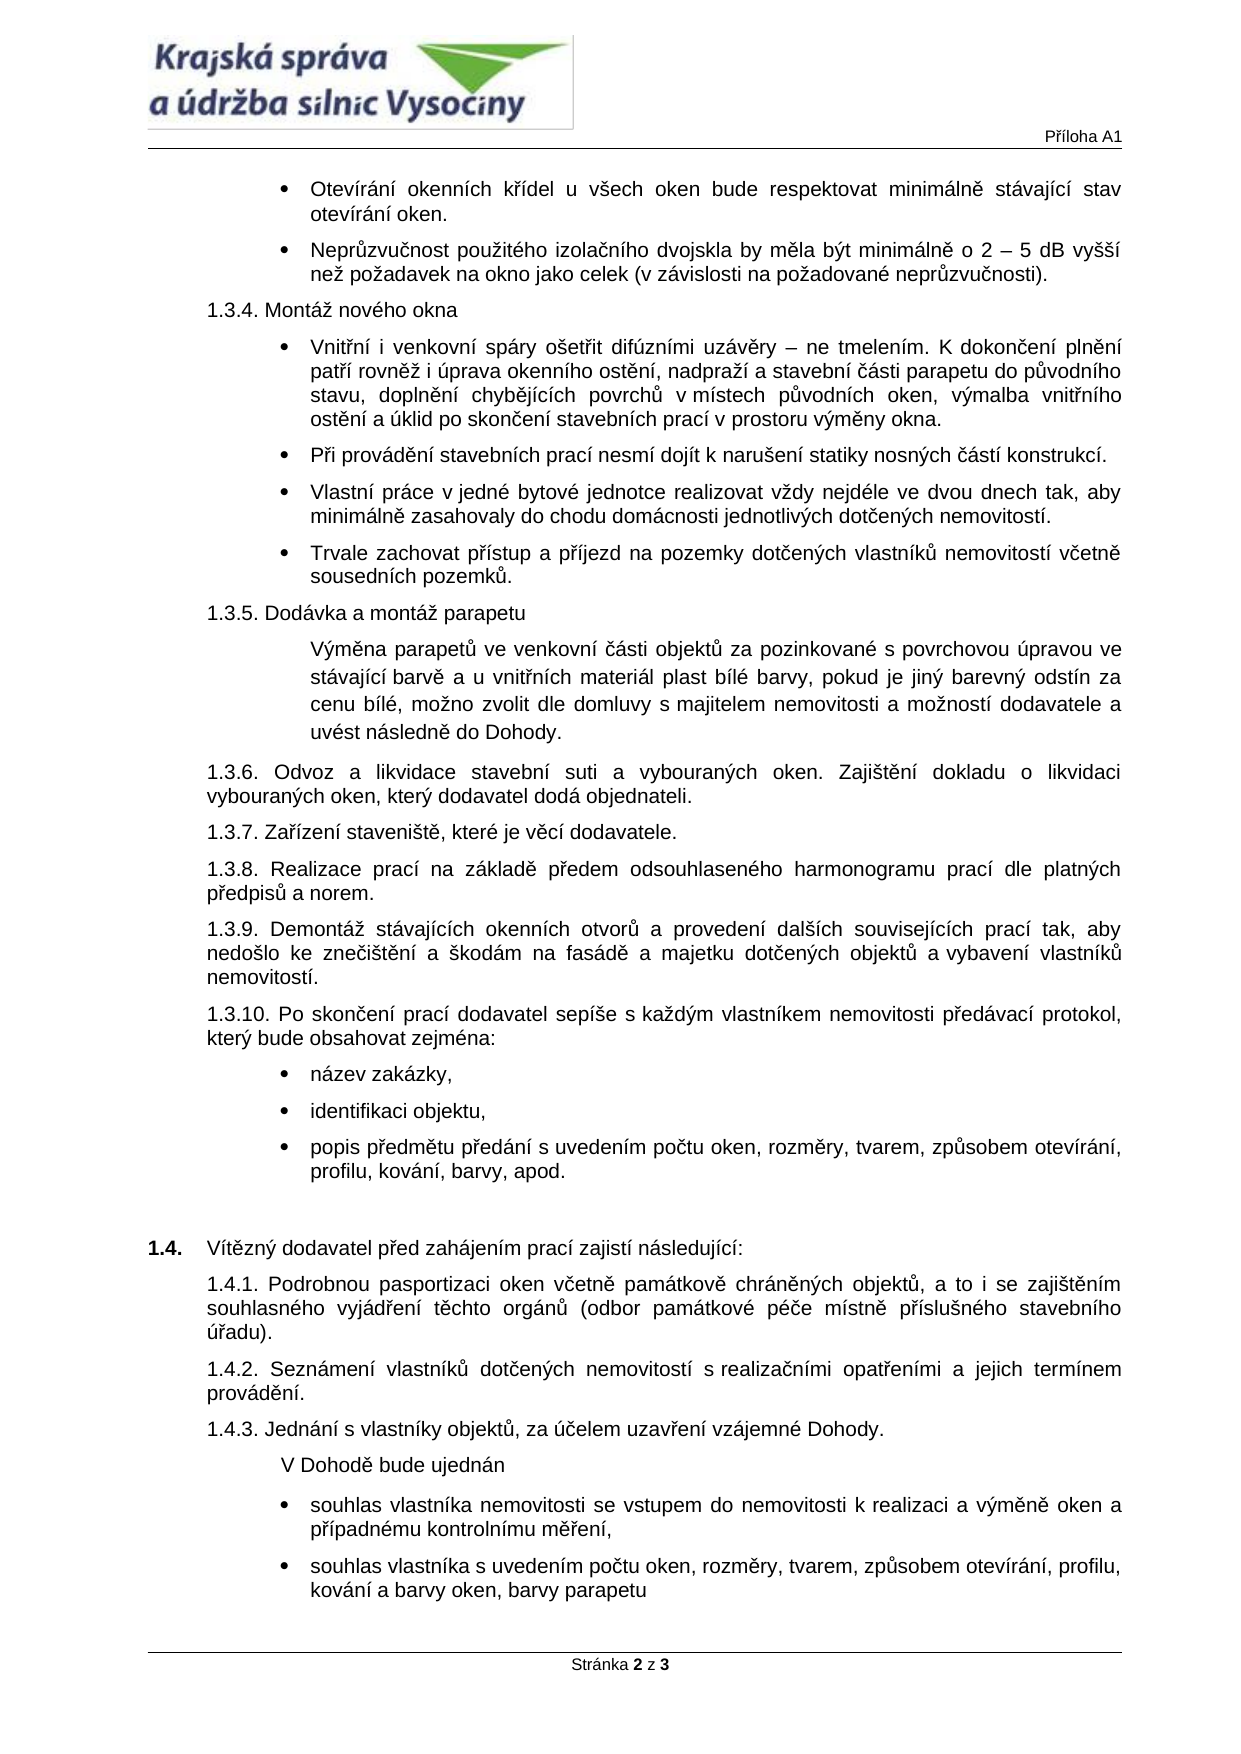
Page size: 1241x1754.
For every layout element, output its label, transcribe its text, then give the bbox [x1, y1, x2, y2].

text 1.3.5. Dodávka a montáž parapetu [207, 601, 1122, 625]
list Neprůzvučnost použitého izolačního dvojskla by měla být minimálně o 2 – 5 dB vyšší než požadavek na okno jako celek (v závislosti na požadované neprůzvučnosti). [281, 238, 1122, 286]
list Vlastní práce v jedné bytové jednotce realizovat vždy nejdéle ve dvou dnech tak, aby minimálně zasahovaly do chodu domácnosti jednotlivých dotčených nemovitostí. [281, 480, 1122, 528]
picture [147, 35, 574, 131]
text 1.3.7. Zařízení staveniště, které je věcí dodavatele. [207, 820, 1122, 844]
text V Dohodě bude ujednán [281, 1453, 1122, 1477]
text 1.4.1. Podrobnou pasportizaci oken včetně památkově chráněných objektů, a to i se zajištěním souhlasného vyjádření těchto orgánů (odbor památkové péče místně příslušného stavebního úřadu). [207, 1272, 1122, 1344]
text 1.3.9. Demontáž stávajících okenních otvorů a provedení dalších souvisejících prací tak, aby nedošlo ke znečištění a škodám na fasádě a majetku dotčených objektů a vybavení vlastníků nemovitostí. [207, 917, 1122, 989]
text 1.4.2. Seznámení vlastníků dotčených nemovitostí s realizačními opatřeními a jejich termínem provádění. [207, 1356, 1122, 1404]
list Vítězný dodavatel před zahájením prací zajistí následující: [148, 1236, 1122, 1259]
list Trvale zachovat přístup a příjezd na pozemky dotčených vlastníků nemovitostí včetně sousedních pozemků. [281, 540, 1122, 588]
text Výměna parapetů ve venkovní části objektů za pozinkované s povrchovou úpravou ve stávající barvě a u vnitřních materiál plast bílé barvy, pokud je jiný barevný odstín za cenu bílé, možno zvolit dle domluvy s majitelem nemovitosti a možností dodavatele a uvést následně do Dohody. [310, 637, 1122, 744]
list popis předmětu předání s uvedením počtu oken, rozměry, tvarem, způsobem otevírání, profilu, kování, barvy, apod. [281, 1135, 1122, 1183]
list název zakázky, [281, 1062, 1122, 1086]
list Při provádění stavebních prací nesmí dojít k narušení statiky nosných částí konstrukcí. [281, 443, 1122, 467]
list souhlas vlastníka s uvedením počtu oken, rozměry, tvarem, způsobem otevírání, profilu, kování a barvy oken, barvy parapetu [281, 1554, 1122, 1602]
list identifikaci objektu, [281, 1098, 1122, 1122]
list Vnitřní i venkovní spáry ošetřit difúzními uzávěry – ne tmelením. K dokončení plnění patří rovněž i úprava okenního ostění, nadpraží a stavební části parapetu do původního stavu, doplnění chybějících povrchů v místech původních oken, výmalba vnitřního ostění a úklid po skončení stavebních prací v prostoru výměny okna. [281, 335, 1122, 431]
text 1.3.4. Montáž nového okna [207, 298, 1122, 322]
text 1.4.3. Jednání s vlastníky objektů, za účelem uzavření vzájemné Dohody. [207, 1417, 1122, 1441]
text 1.3.6. Odvoz a likvidace stavební suti a vybouraných oken. Zajištění dokladu o likvidaci vybouraných oken, který dodavatel dodá objednateli. [207, 760, 1122, 808]
list Otevírání okenních křídel u všech oken bude respektovat minimálně stávající stav otevírání oken. [281, 177, 1122, 225]
list souhlas vlastníka nemovitosti se vstupem do nemovitosti k realizaci a výměně oken a případnému kontrolnímu měření, [281, 1493, 1122, 1541]
text 1.3.10. Po skončení prací dodavatel sepíše s každým vlastníkem nemovitosti předávací protokol, který bude obsahovat zejména: [207, 1001, 1122, 1049]
text 1.3.8. Realizace prací na základě předem odsouhlaseného harmonogramu prací dle platných předpisů a norem. [207, 857, 1122, 904]
